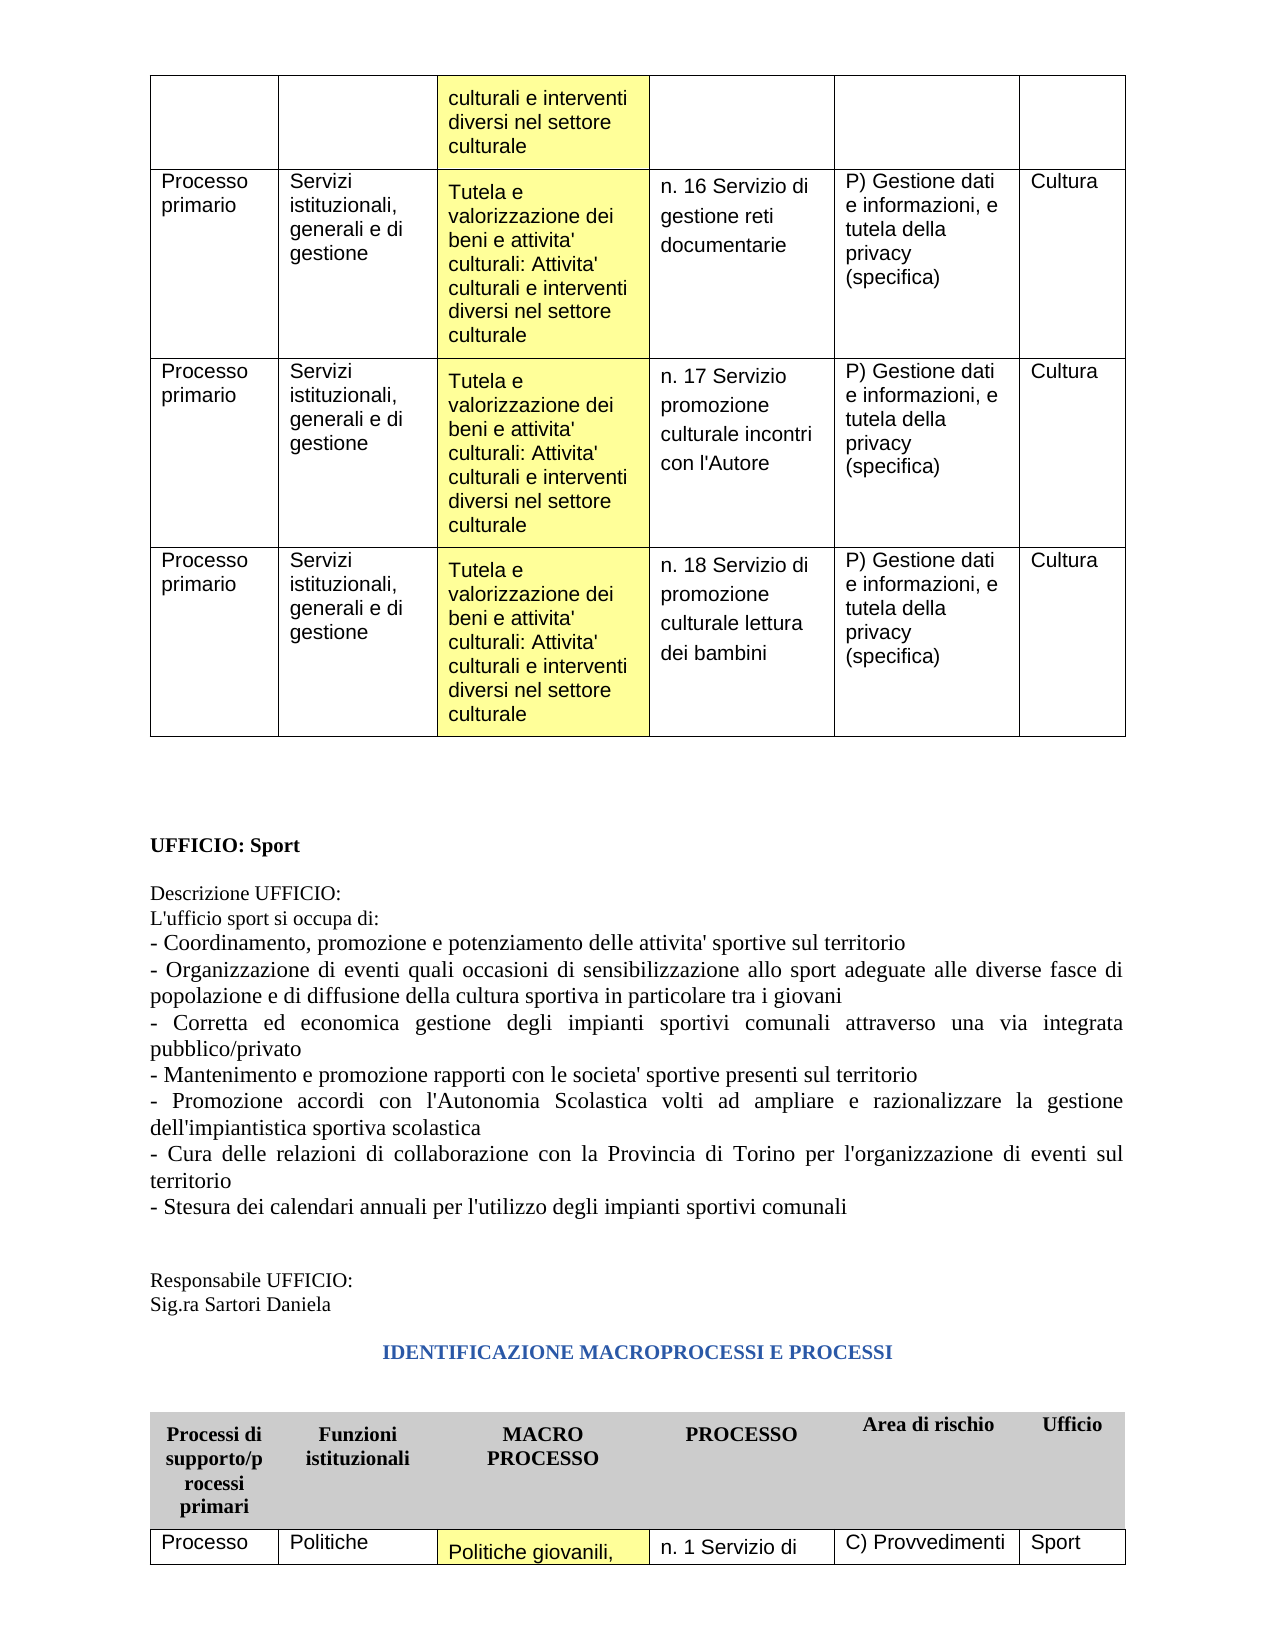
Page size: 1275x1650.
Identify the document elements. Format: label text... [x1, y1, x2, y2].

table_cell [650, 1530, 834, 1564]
text - Promozione accordi con l'Autonomia Scolastica volti ad ampliare e razionalizzare la gestione dell'impiantistica sportiva scolastica [150, 1088, 1125, 1140]
text UFFICIO: Sport [150, 833, 1125, 857]
text IDENTIFICAZIONE MACROPROCESSI E PROCESSI [150, 1340, 1125, 1364]
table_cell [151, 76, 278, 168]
text - Mantenimento e promozione rapporti con le societa' sportive presenti sul territorio [150, 1061, 1125, 1088]
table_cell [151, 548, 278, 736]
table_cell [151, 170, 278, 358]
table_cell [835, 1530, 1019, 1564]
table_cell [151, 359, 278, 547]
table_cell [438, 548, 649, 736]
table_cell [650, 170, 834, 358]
text L'ufficio sport si occupa di: [150, 905, 1125, 929]
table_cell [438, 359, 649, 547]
text - Coordinamento, promozione e potenziamento delle attivita' sportive sul territorio [150, 929, 1125, 956]
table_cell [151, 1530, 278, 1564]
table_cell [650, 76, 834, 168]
text Responsabile UFFICIO: [150, 1267, 1125, 1292]
text - Corretta ed economica gestione degli impianti sportivi comunali attraverso una via integrata pubblico/privato [150, 1008, 1125, 1061]
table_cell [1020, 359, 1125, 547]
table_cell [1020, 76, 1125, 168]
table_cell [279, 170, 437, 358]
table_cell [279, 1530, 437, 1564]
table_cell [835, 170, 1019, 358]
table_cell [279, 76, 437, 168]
text - Cura delle relazioni di collaborazione con la Provincia di Torino per l'organizzazione di eventi sul territorio [150, 1140, 1125, 1193]
text Sig.ra Sartori Daniela [150, 1292, 1125, 1316]
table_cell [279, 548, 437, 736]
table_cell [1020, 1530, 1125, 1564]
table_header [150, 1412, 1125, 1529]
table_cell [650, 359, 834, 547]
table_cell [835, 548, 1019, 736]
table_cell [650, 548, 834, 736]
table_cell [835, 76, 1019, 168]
text - Stesura dei calendari annuali per l'utilizzo degli impianti sportivi comunali [150, 1193, 1125, 1219]
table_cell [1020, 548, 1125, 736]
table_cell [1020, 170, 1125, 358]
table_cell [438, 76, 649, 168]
text Descrizione UFFICIO: [150, 881, 1125, 905]
text - Organizzazione di eventi quali occasioni di sensibilizzazione allo sport adeguate alle diverse fasce di popolazione e di diffusione della cultura sportiva in particolare tra i giovani [150, 956, 1125, 1008]
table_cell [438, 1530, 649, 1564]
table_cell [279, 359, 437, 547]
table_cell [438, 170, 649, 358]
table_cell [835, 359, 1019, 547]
